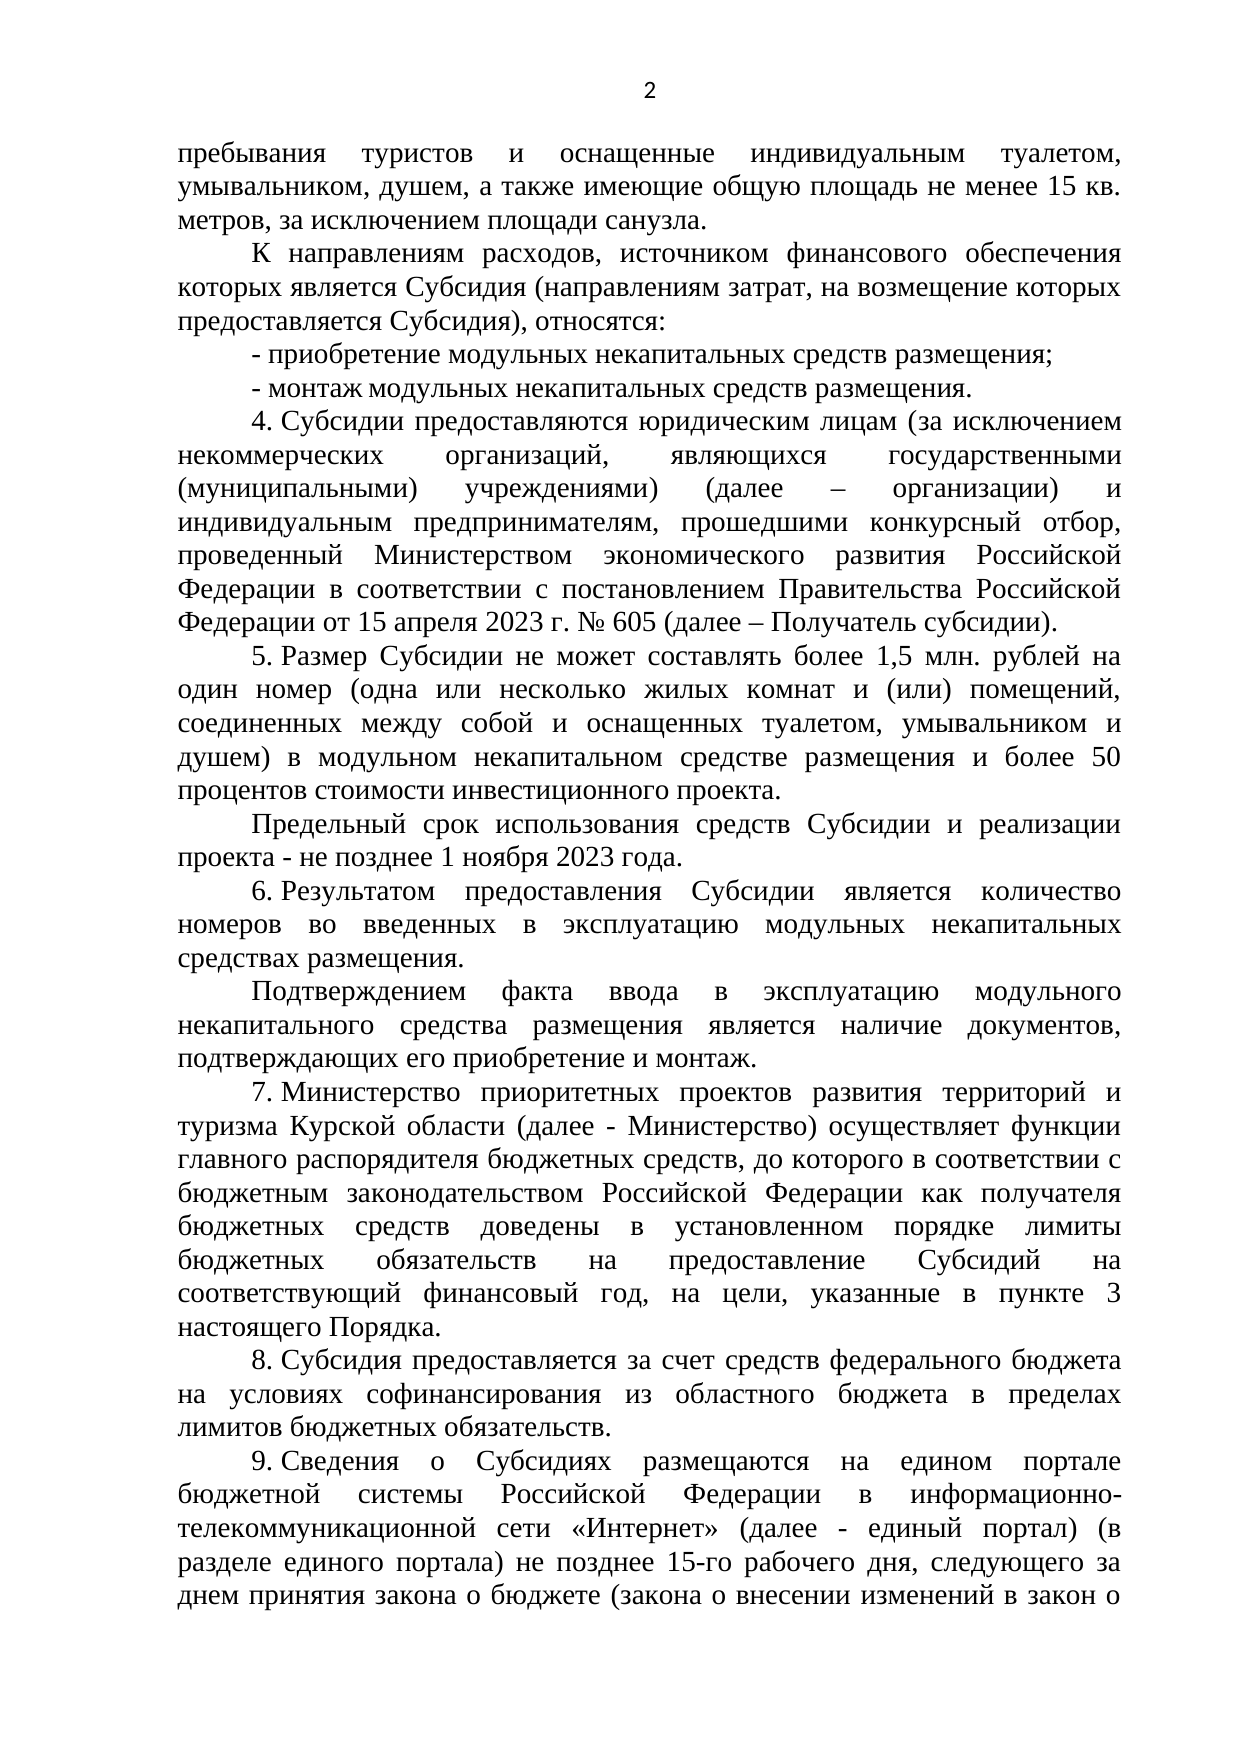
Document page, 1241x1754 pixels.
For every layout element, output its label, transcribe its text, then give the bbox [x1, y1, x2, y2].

text Предельный срок использования средств Субсидии и реализации проекта - не позднее 1 ноября 2023 года. [177, 806, 1122, 873]
list Субсидия предоставляется за счет средств федерального бюджета на условиях софинансирования из областного бюджета в пределах лимитов бюджетных обязательств. [177, 1342, 1122, 1443]
text - приобретение модульных некапитальных средств размещения; [177, 336, 1122, 370]
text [177, 135, 1122, 236]
list Результатом предоставления Субсидии является количество номеров во введенных в эксплуатацию модульных некапитальных средствах размещения. [177, 873, 1122, 973]
list Министерство приоритетных проектов развития территорий и туризма Курской области (далее - Министерство) осуществляет функции главного распорядителя бюджетных средств, до которого в соответствии с бюджетным законодательством Российской Федерации как получателя бюджетных средств доведены в установленном порядке лимиты бюджетных обязательств на предоставление Субсидий на соответствующий финансовый год, на цели, указанные в пункте 3 настоящего Порядка. [177, 1074, 1122, 1342]
text Подтверждением факта ввода в эксплуатацию модульного некапитального средства размещения является наличие документов, подтверждающих его приобретение и монтаж. [177, 973, 1122, 1074]
text - монтаж модульных некапитальных средств размещения. [177, 370, 1122, 403]
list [177, 1443, 1122, 1611]
list Субсидии предоставляются юридическим лицам (за исключением некоммерческих организаций, являющихся государственными (муниципальными) учреждениями) (далее – организации) и индивидуальным предпринимателям, прошедшими конкурсный отбор, проведенный Министерством экономического развития Российской Федерации в соответствии с постановлением Правительства Российской Федерации от 15 апреля 2023 г. № 605 (далее – Получатель субсидии). [177, 403, 1122, 638]
list Размер Субсидии не может составлять более 1,5 млн. рублей на один номер (одна или несколько жилых комнат и (или) помещений, соединенных между собой и оснащенных туалетом, умывальником и душем) в модульном некапитальном средстве размещения и более 50 процентов стоимости инвестиционного проекта. [177, 638, 1122, 806]
text К направлениям расходов, источником финансового обеспечения которых является Субсидия (направлениям затрат, на возмещение которых предоставляется Субсидия), относятся: [177, 236, 1122, 336]
